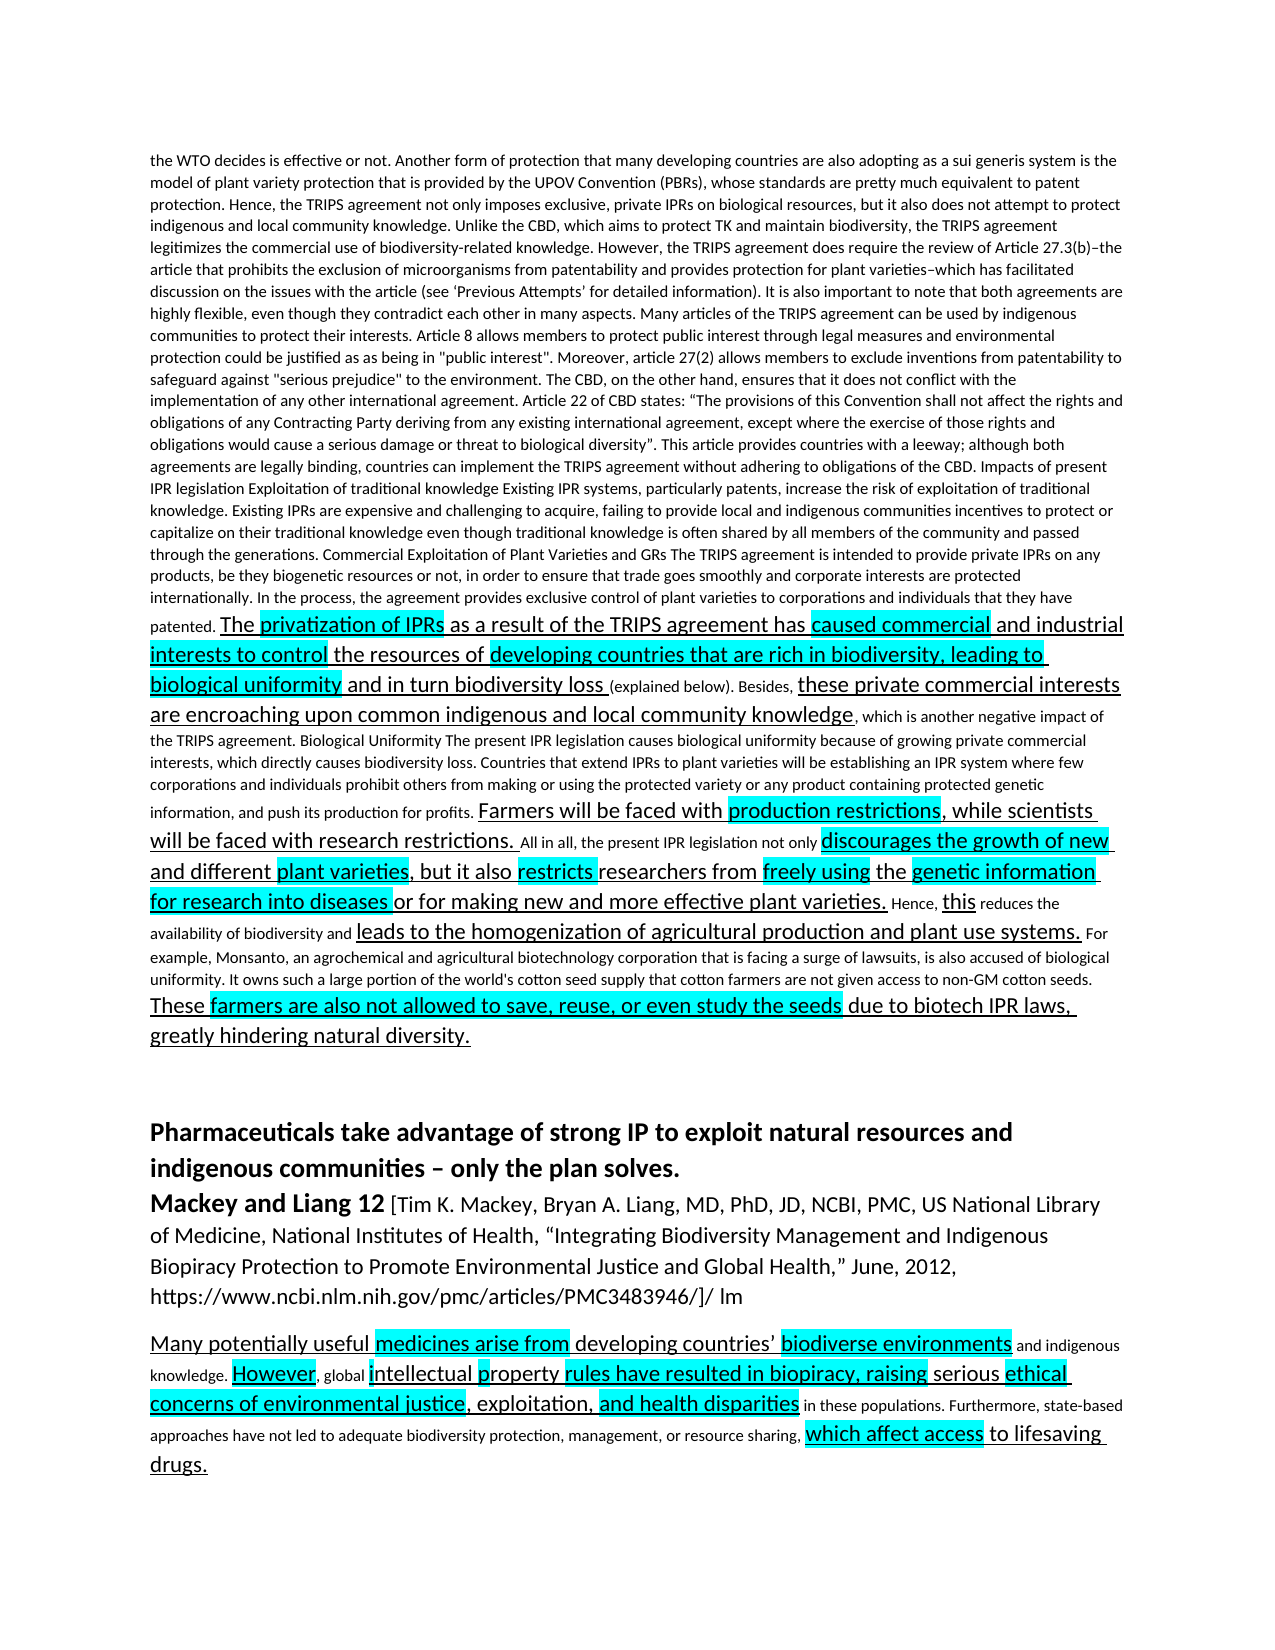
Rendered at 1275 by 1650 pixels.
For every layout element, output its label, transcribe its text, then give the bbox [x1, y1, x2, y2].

text Many potentially useful medicines arise from developing countries’ biodiverse environments and indigenous knowledge. However, global intellectual property rules have resulted in biopiracy, raising serious ethical concerns of environmental justice, exploitation, and health disparities in these populations. Furthermore, state-based approaches have not led to adequate biodiversity protection, management, or resource sharing, which affect access to lifesaving drugs. [150, 1329, 1125, 1478]
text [150, 150, 1125, 1049]
subtitle Pharmaceuticals take advantage of strong IP to exploit natural resources and indigenous communities – only the plan solves. [150, 1115, 1125, 1184]
text Mackey and Liang 12 [Tim K. Mackey, Bryan A. Liang, MD, PhD, JD, NCBI, PMC, US National Library of Medicine, National Institutes of Health, “Integrating Biodiversity Management and Indigenous Biopiracy Protection to Promote Environmental Justice and Global Health,” June, 2012, https://www.ncbi.nlm.nih.gov/pmc/articles/PMC3483946/]/ lm [150, 1186, 1125, 1310]
